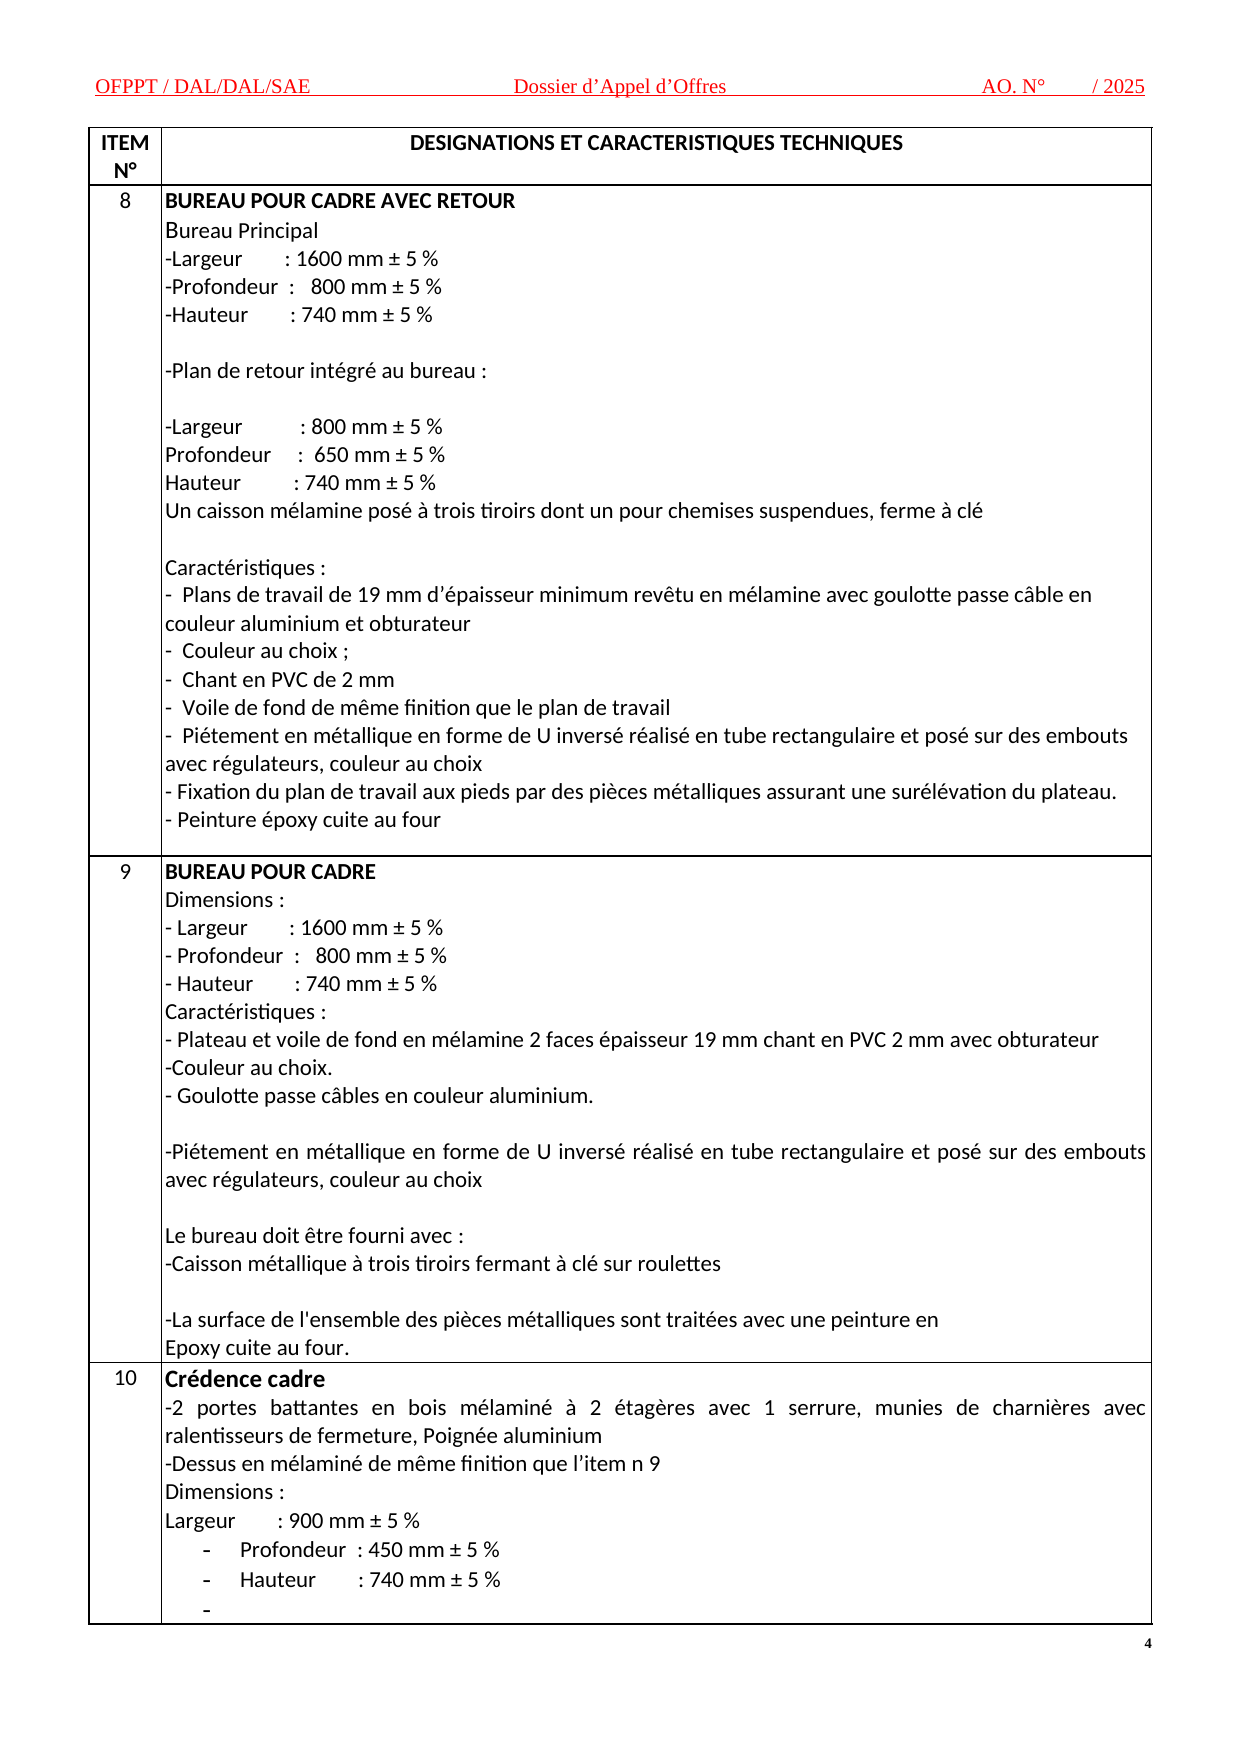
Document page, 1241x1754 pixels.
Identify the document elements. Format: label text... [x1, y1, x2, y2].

table_cell BUREAU POUR CADRE Dimensions : - Largeur : 1600 mm ± 5 % - Profondeur : 800 mm ± 5 % - Hauteur : 740 mm ± 5 % Caractéristiques : - Plateau et voile de fond en mélamine 2 faces épaisseur 19 mm chant en PVC 2 mm avec obturateur -Couleur au choix. - Goulotte passe câbles en couleur aluminium. -Piétement en métallique en forme de U inversé réalisé en tube rectangulaire et posé sur des embouts avec régulateurs, couleur au choix Le bureau doit être fourni avec : -Caisson métallique à trois tiroirs fermant à clé sur roulettes -La surface de l'ensemble des pièces métalliques sont traitées avec une peinture en Epoxy cuite au four. [162, 857, 1151, 1361]
table_header ITEM N° [90, 128, 161, 184]
table_header DESIGNATIONS ET CARACTERISTIQUES TECHNIQUES [162, 128, 1151, 184]
table_cell 8 [90, 186, 161, 855]
table_cell BUREAU POUR CADRE AVEC RETOUR Bureau Principal -Largeur : 1600 mm ± 5 % -Profondeur : 800 mm ± 5 % -Hauteur : 740 mm ± 5 % -Plan de retour intégré au bureau : -Largeur : 800 mm ± 5 % Profondeur : 650 mm ± 5 % Hauteur : 740 mm ± 5 % Un caisson mélamine posé à trois tiroirs dont un pour chemises suspendues, ferme à clé Caractéristiques : - Plans de travail de 19 mm d’épaisseur minimum revêtu en mélamine avec goulotte passe câble en couleur aluminium et obturateur - Couleur au choix ; - Chant en PVC de 2 mm - Voile de fond de même finition que le plan de travail - Piétement en métallique en forme de U inversé réalisé en tube rectangulaire et posé sur des embouts avec régulateurs, couleur au choix - Fixation du plan de travail aux pieds par des pièces métalliques assurant une surélévation du plateau. - Peinture époxy cuite au four [162, 186, 1151, 855]
table_cell 10 [90, 1363, 161, 1623]
table_cell 9 [90, 857, 161, 1361]
table_cell Crédence cadre -2 portes battantes en bois mélaminé à 2 étagères avec 1 serrure, munies de charnières avec ralentisseurs de fermeture, Poignée aluminium -Dessus en mélaminé de même finition que l’item n 9 Dimensions : Largeur : 900 mm ± 5 % Profondeur : 450 mm ± 5 % Hauteur : 740 mm ± 5 % [162, 1363, 1151, 1623]
